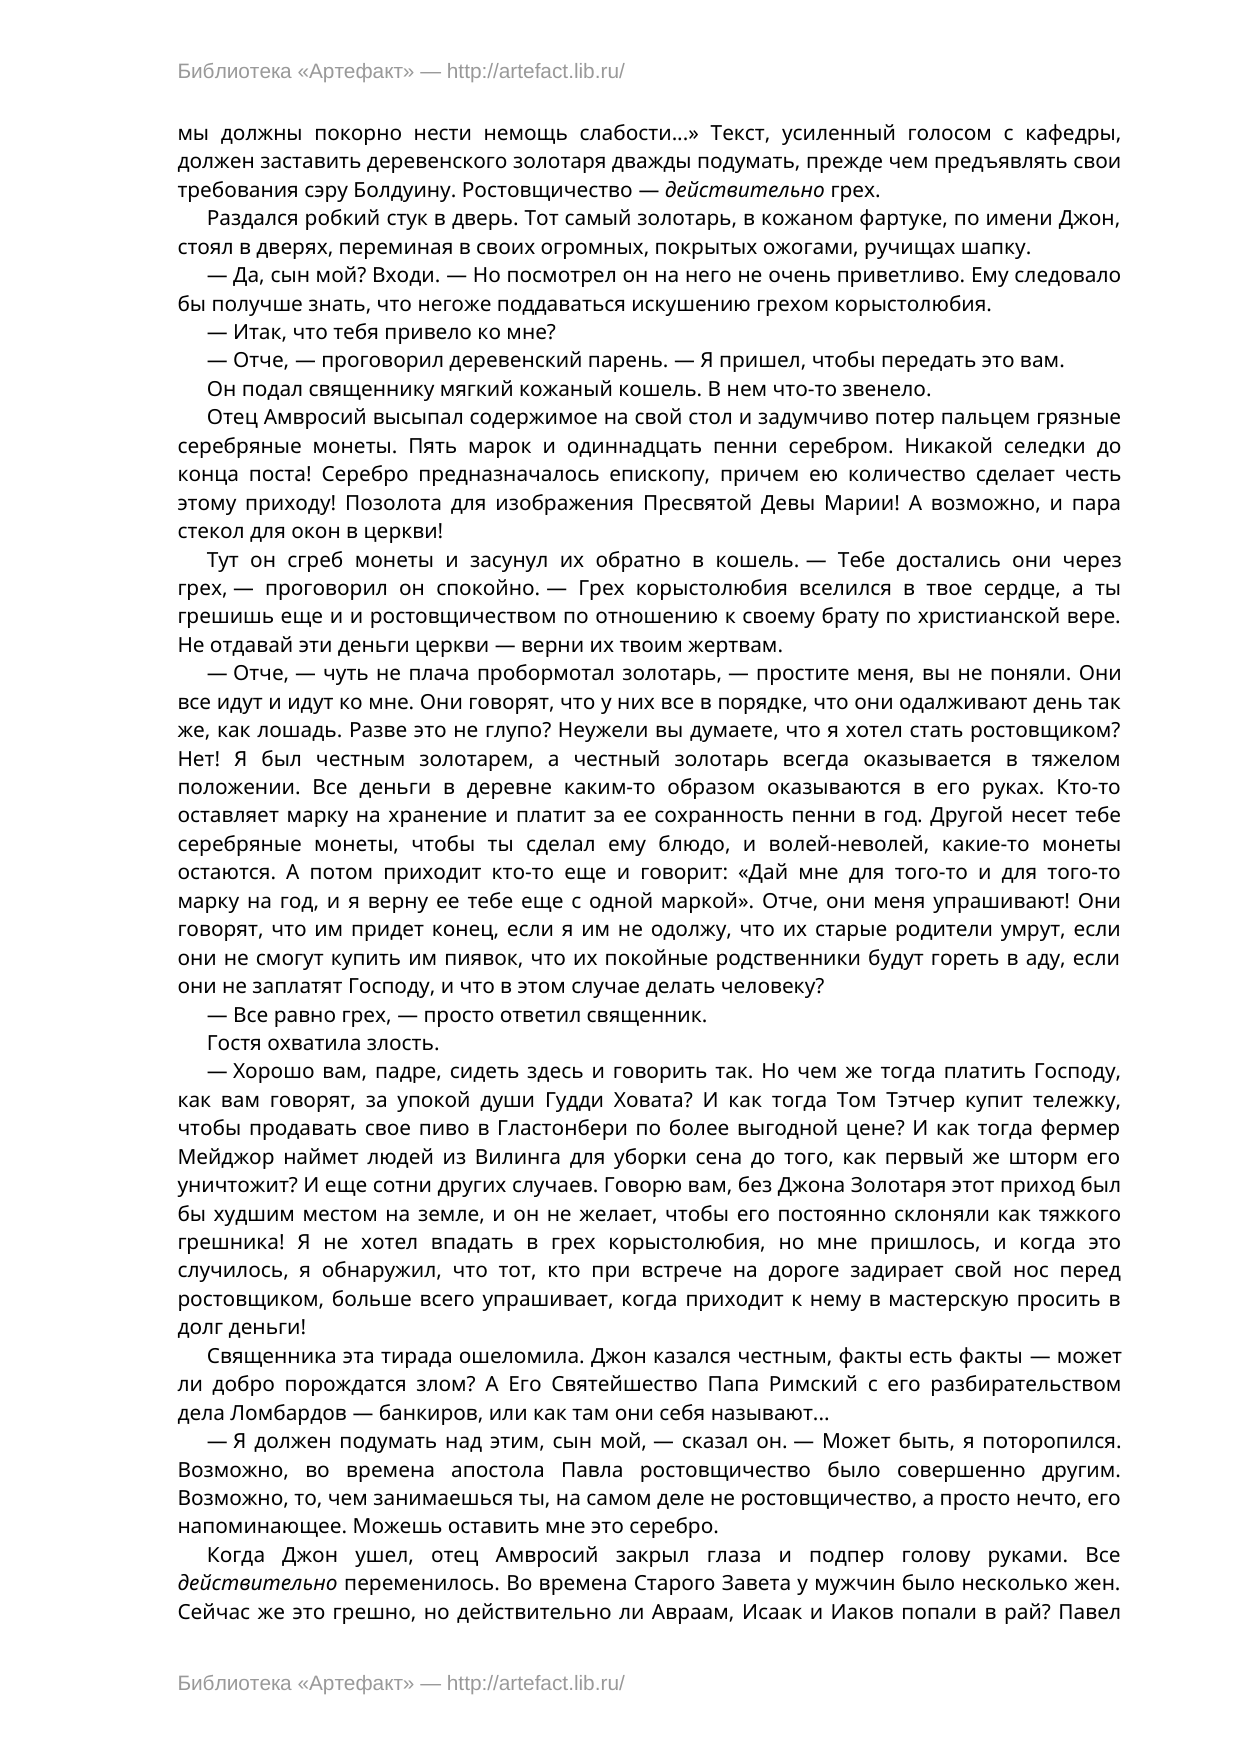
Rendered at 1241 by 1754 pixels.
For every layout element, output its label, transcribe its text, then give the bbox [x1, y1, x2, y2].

text — Я должен подумать над этим, сын мой, — сказал он. — Может быть, я поторопился. Возможно, во времена апостола Павла ростовщичество было совершенно другим. Возможно, то, чем занимаешься ты, на самом деле не ростовщичество, а просто нечто, его напоминающее. Можешь оставить мне это серебро. [177, 1426, 1122, 1540]
text Гостя охватила злость. [177, 1028, 1122, 1057]
text Раздался робкий стук в дверь. Тот самый золотарь, в кожаном фартуке, по имени Джон, стоял в дверях, переминая в своих огромных, покрытых ожогами, ручищах шапку. [177, 203, 1122, 260]
text Священника эта тирада ошеломила. Джон казался честным, факты есть факты — может ли добро порождатся злом? А Его Святейшество Папа Римский с его разбирательством дела Ломбардов — банкиров, или как там они себя называют... [177, 1341, 1122, 1426]
text — Да, сын мой? Входи. — Но посмотрел он на него не очень приветливо. Ему следовало бы получше знать, что негоже поддаваться искушению грехом корыстолюбия. [177, 260, 1122, 317]
text — Итак, что тебя привело ко мне? [177, 317, 1122, 346]
text Он подал священнику мягкий кожаный кошель. В нем что-то звенело. [177, 374, 1122, 402]
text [177, 1540, 1122, 1625]
text — Все равно грех, — просто ответил священник. [177, 1000, 1122, 1028]
text Отец Амвросий высыпал содержимое на свой стол и задумчиво потер пальцем грязные серебряные монеты. Пять марок и одиннадцать пенни серебром. Никакой селедки до конца поста! Серебро предназначалось епископу, причем ею количество сделает честь этому приходу! Позолота для изображения Пресвятой Девы Марии! А возможно, и пара стекол для окон в церкви! [177, 402, 1122, 545]
text — Отче, — чуть не плача пробормотал золотарь, — простите меня, вы не поняли. Они все идут и идут ко мне. Они говорят, что у них все в порядке, что они одалживают день так же, как лошадь. Разве это не глупо? Неужели вы думаете, что я хотел стать ростовщиком? Нет! Я был честным золотарем, а честный золотарь всегда оказывается в тяжелом положении. Все деньги в деревне каким-то образом оказываются в его руках. Кто-то оставляет марку на хранение и платит за ее сохранность пенни в год. Другой несет тебе серебряные монеты, чтобы ты сделал ему блюдо, и волей-неволей, какие-то монеты остаются. А потом приходит кто-то еще и говорит: «Дай мне для того-то и для того-то марку на год, и я верну ее тебе еще с одной маркой». Отче, они меня упрашивают! Они говорят, что им придет конец, если я им не одолжу, что их старые родители умрут, если они не смогут купить им пиявок, что их покойные родственники будут гореть в аду, если они не заплатят Господу, и что в этом случае делать человеку? [177, 658, 1122, 1000]
text — Отче, — проговорил деревенский парень. — Я пришел, чтобы передать это вам. [177, 346, 1122, 374]
text Тут он сгреб монеты и засунул их обратно в кошель. — Тебе достались они через грех, — проговорил он спокойно. — Грех корыстолюбия вселился в твое сердце, а ты грешишь еще и и ростовщичеством по отношению к своему брату по христианской вере. Не отдавай эти деньги церкви — верни их твоим жертвам. [177, 545, 1122, 658]
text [177, 118, 1122, 203]
text — Хорошо вам, падре, сидеть здесь и говорить так. Но чем же тогда платить Господу, как вам говорят, за упокой души Гудди Ховата? И как тогда Том Тэтчер купит тележку, чтобы продавать свое пиво в Гластонбери по более выгодной цене? И как тогда фермер Мейджор наймет людей из Вилинга для уборки сена до того, как первый же шторм его уничтожит? И еще сотни других случаев. Говорю вам, без Джона Золотаря этот приход был бы худшим местом на земле, и он не желает, чтобы его постоянно склоняли как тяжкого грешника! Я не хотел впадать в грех корыстолюбия, но мне пришлось, и когда это случилось, я обнаружил, что тот, кто при встрече на дороге задирает свой нос перед ростовщиком, больше всего упрашивает, когда приходит к нему в мастерскую просить в долг деньги! [177, 1057, 1122, 1341]
